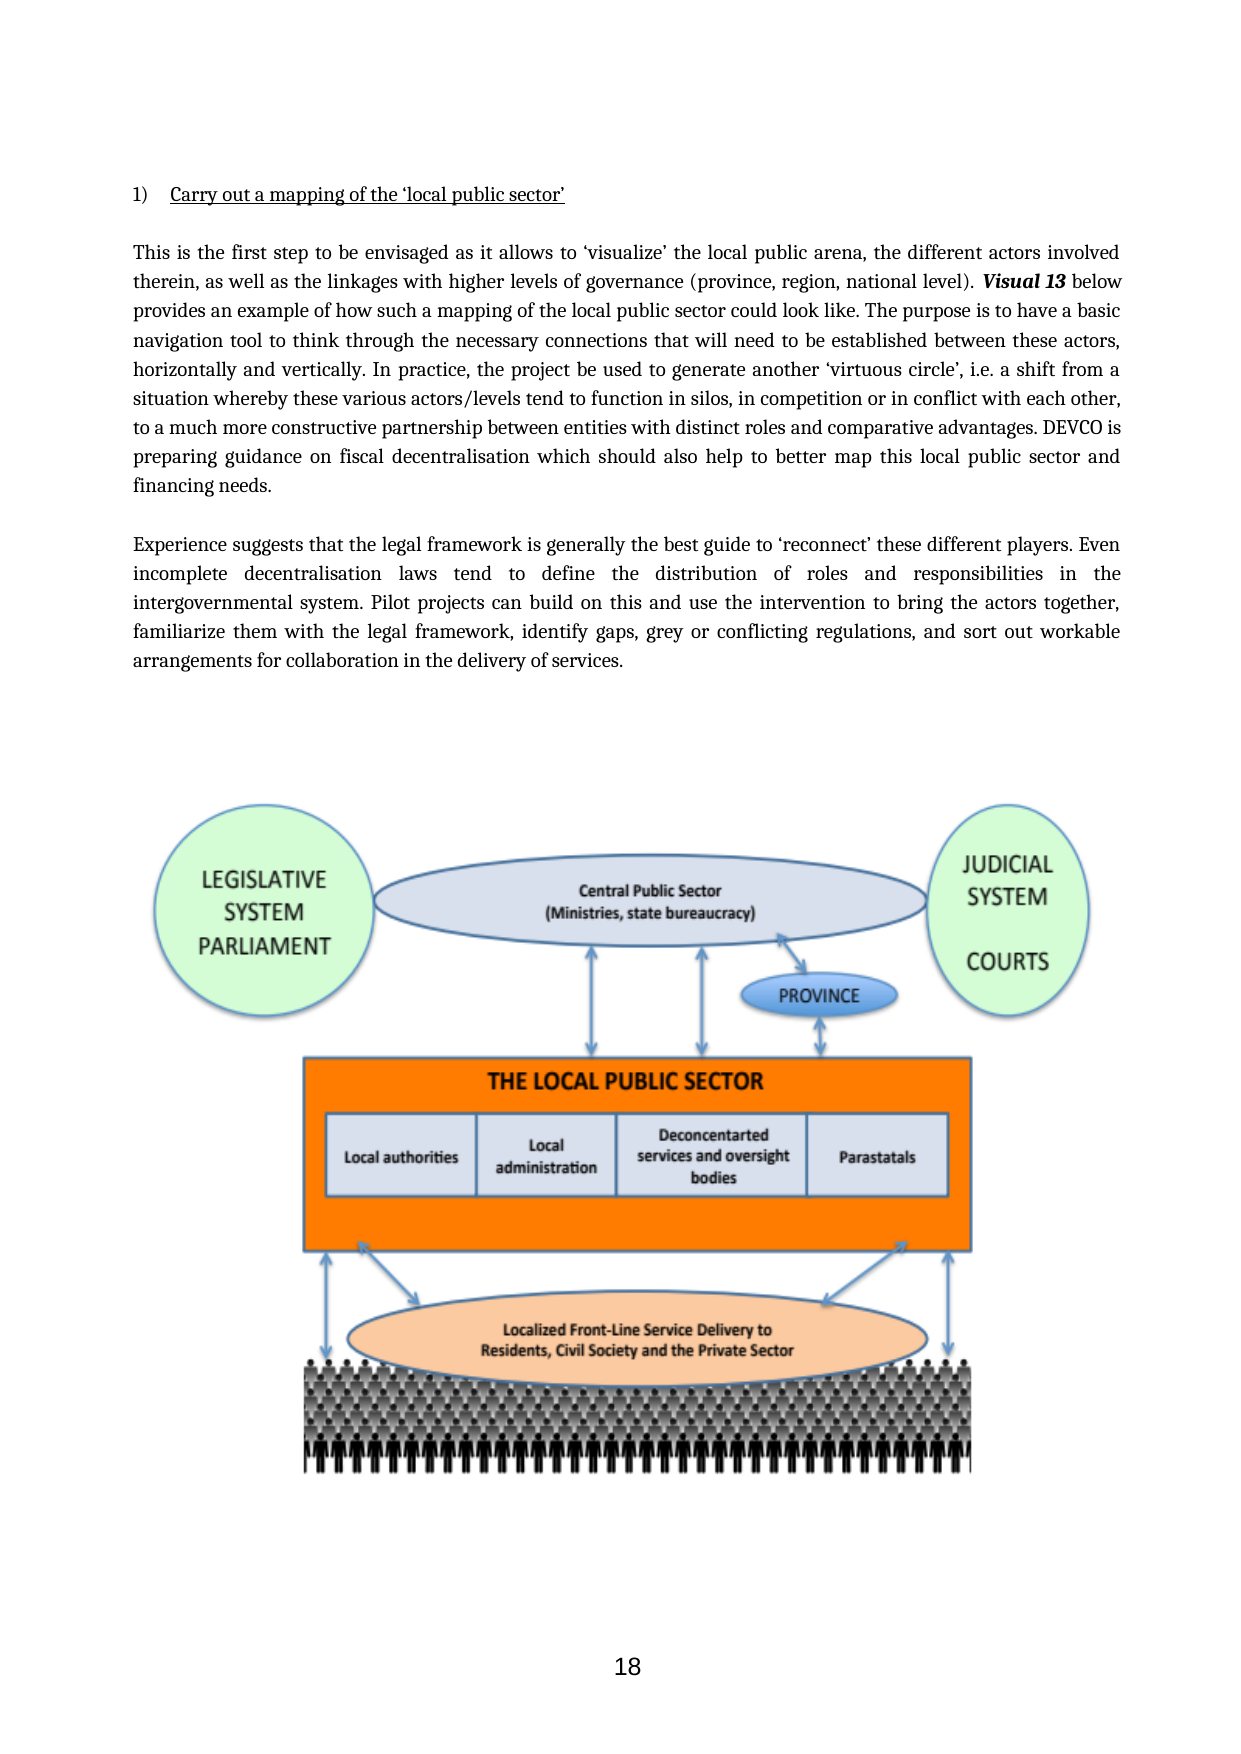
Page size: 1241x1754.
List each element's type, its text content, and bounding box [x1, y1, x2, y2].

text This is the first step to be envisaged as it allows to ‘visualize’ the local public arena, the different actors involved therein, as well as the linkages with higher levels of governance (province, region, national level). Visual 13 below provides an example of how such a mapping of the local public sector could look like. The purpose is to have a basic navigation tool to think through the necessary connections that will need to be established between these actors, horizontally and vertically. In practice, the project be used to generate another ‘virtuous circle’, i.e. a shift from a situation whereby these various actors/levels tend to function in silos, in competition or in conflict with each other, to a much more constructive partnership between entities with distinct roles and comparative advantages. DEVCO is preparing guidance on fiscal decentralisation which should also help to better map this local public sector and financing needs. [133, 236, 1122, 498]
text Experience suggests that the legal framework is generally the best guide to ‘reconnect’ these different players. Even incomplete decentralisation laws tend to define the distribution of roles and responsibilities in the intergovernmental system. Pilot projects can build on this and use the intervention to bring the actors together, familiarize them with the legal framework, identify gaps, grey or conflicting regulations, and sort out workable arrangements for collaboration in the delivery of services. [133, 527, 1122, 673]
list Carry out a mapping of the ‘local public sector’ [133, 177, 1122, 206]
